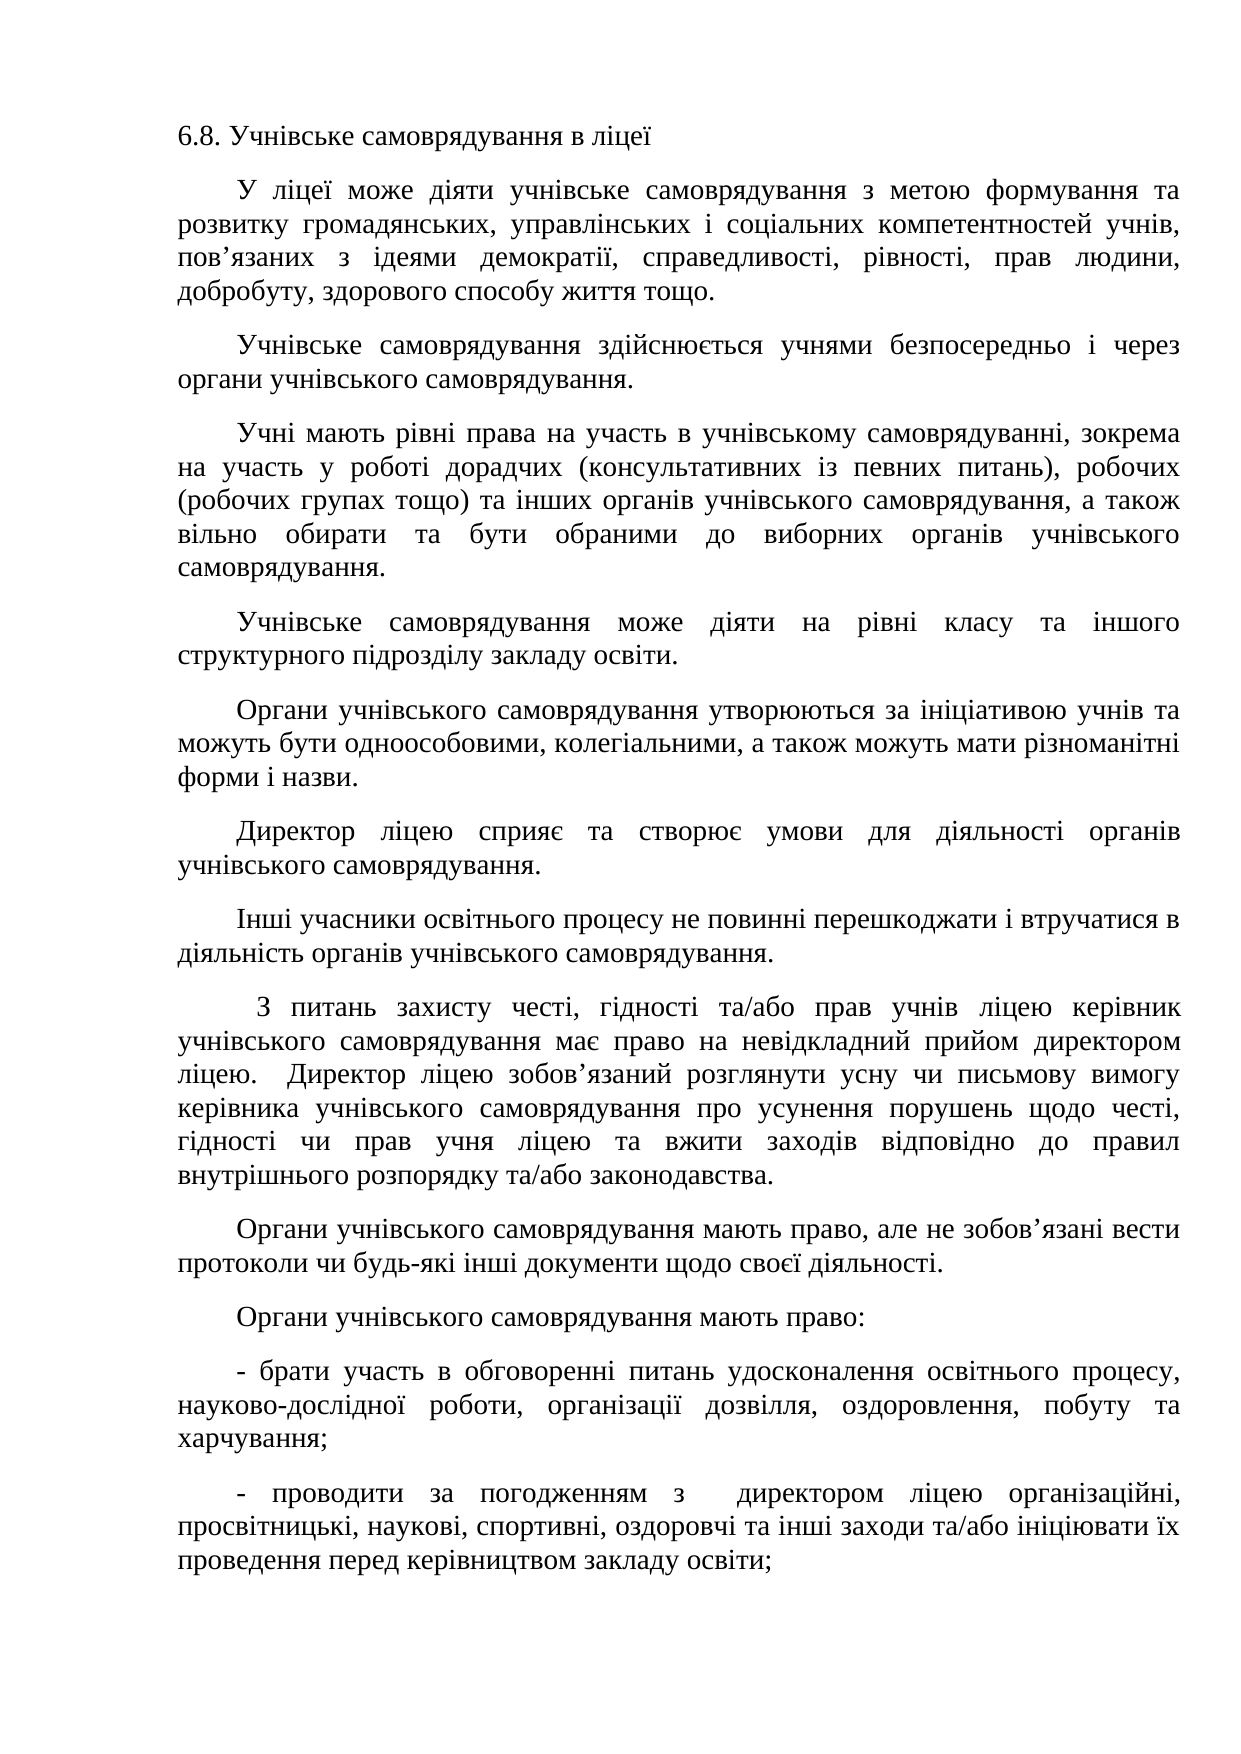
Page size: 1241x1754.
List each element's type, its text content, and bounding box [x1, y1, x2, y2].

text Органи учнівського самоврядування мають право, але не зобов’язані вести протоколи чи будь-які інші документи щодо своєї діяльності. [177, 1211, 1181, 1278]
text 6.8. Учнівське самоврядування в ліцеї [177, 118, 1181, 152]
text Учнівське самоврядування здійснюється учнями безпосередньо і через органи учнівського самоврядування. [177, 327, 1181, 394]
text Учні мають рівні права на участь в учнівському самоврядуванні, зокрема на участь у роботі дорадчих (консультативних із певних питань), робочих (робочих групах тощо) та інших органів учнівського самоврядування, а також вільно обирати та бути обраними до виборних органів учнівського самоврядування. [177, 415, 1181, 583]
text - проводити за погодженням з директором ліцею організаційні, просвітницькі, наукові, спортивні, оздоровчі та інші заходи та/або ініціювати їх проведення перед керівництвом закладу освіти; [177, 1475, 1181, 1576]
text Органи учнівського самоврядування мають право: [177, 1299, 1181, 1333]
text Інші учасники освітнього процесу не повинні перешкоджати і втручатися в діяльність органів учнівського самоврядування. [177, 901, 1181, 968]
text Директор ліцею сприяє та створює умови для діяльності органів учнівського самоврядування. [177, 813, 1181, 880]
text - брати участь в обговоренні питань удосконалення освітнього процесу, науково-дослідної роботи, організації дозвілля, оздоровлення, побуту та харчування; [177, 1353, 1181, 1454]
text З питань захисту честі, гідності та/або прав учнів ліцею керівник учнівського самоврядування має право на невідкладний прийом директором ліцею. Директор ліцею зобов’язаний розглянути усну чи письмову вимогу керівника учнівського самоврядування про усунення порушень щодо честі, гідності чи прав учня ліцею та вжити заходів відповідно до правил внутрішнього розпорядку та/або законодавства. [177, 989, 1181, 1190]
text Учнівське самоврядування може діяти на рівні класу та іншого структурного підрозділу закладу освіти. [177, 604, 1181, 671]
text Органи учнівського самоврядування утворюються за ініціативою учнів та можуть бути одноособовими, колегіальними, а також можуть мати різноманітні форми і назви. [177, 692, 1181, 792]
text У ліцеї може діяти учнівське самоврядування з метою формування та розвитку громадянських, управлінських і соціальних компетентностей учнів, пов’язаних з ідеями демократії, справедливості, рівності, прав людини, добробуту, здорового способу життя тощо. [177, 172, 1181, 307]
